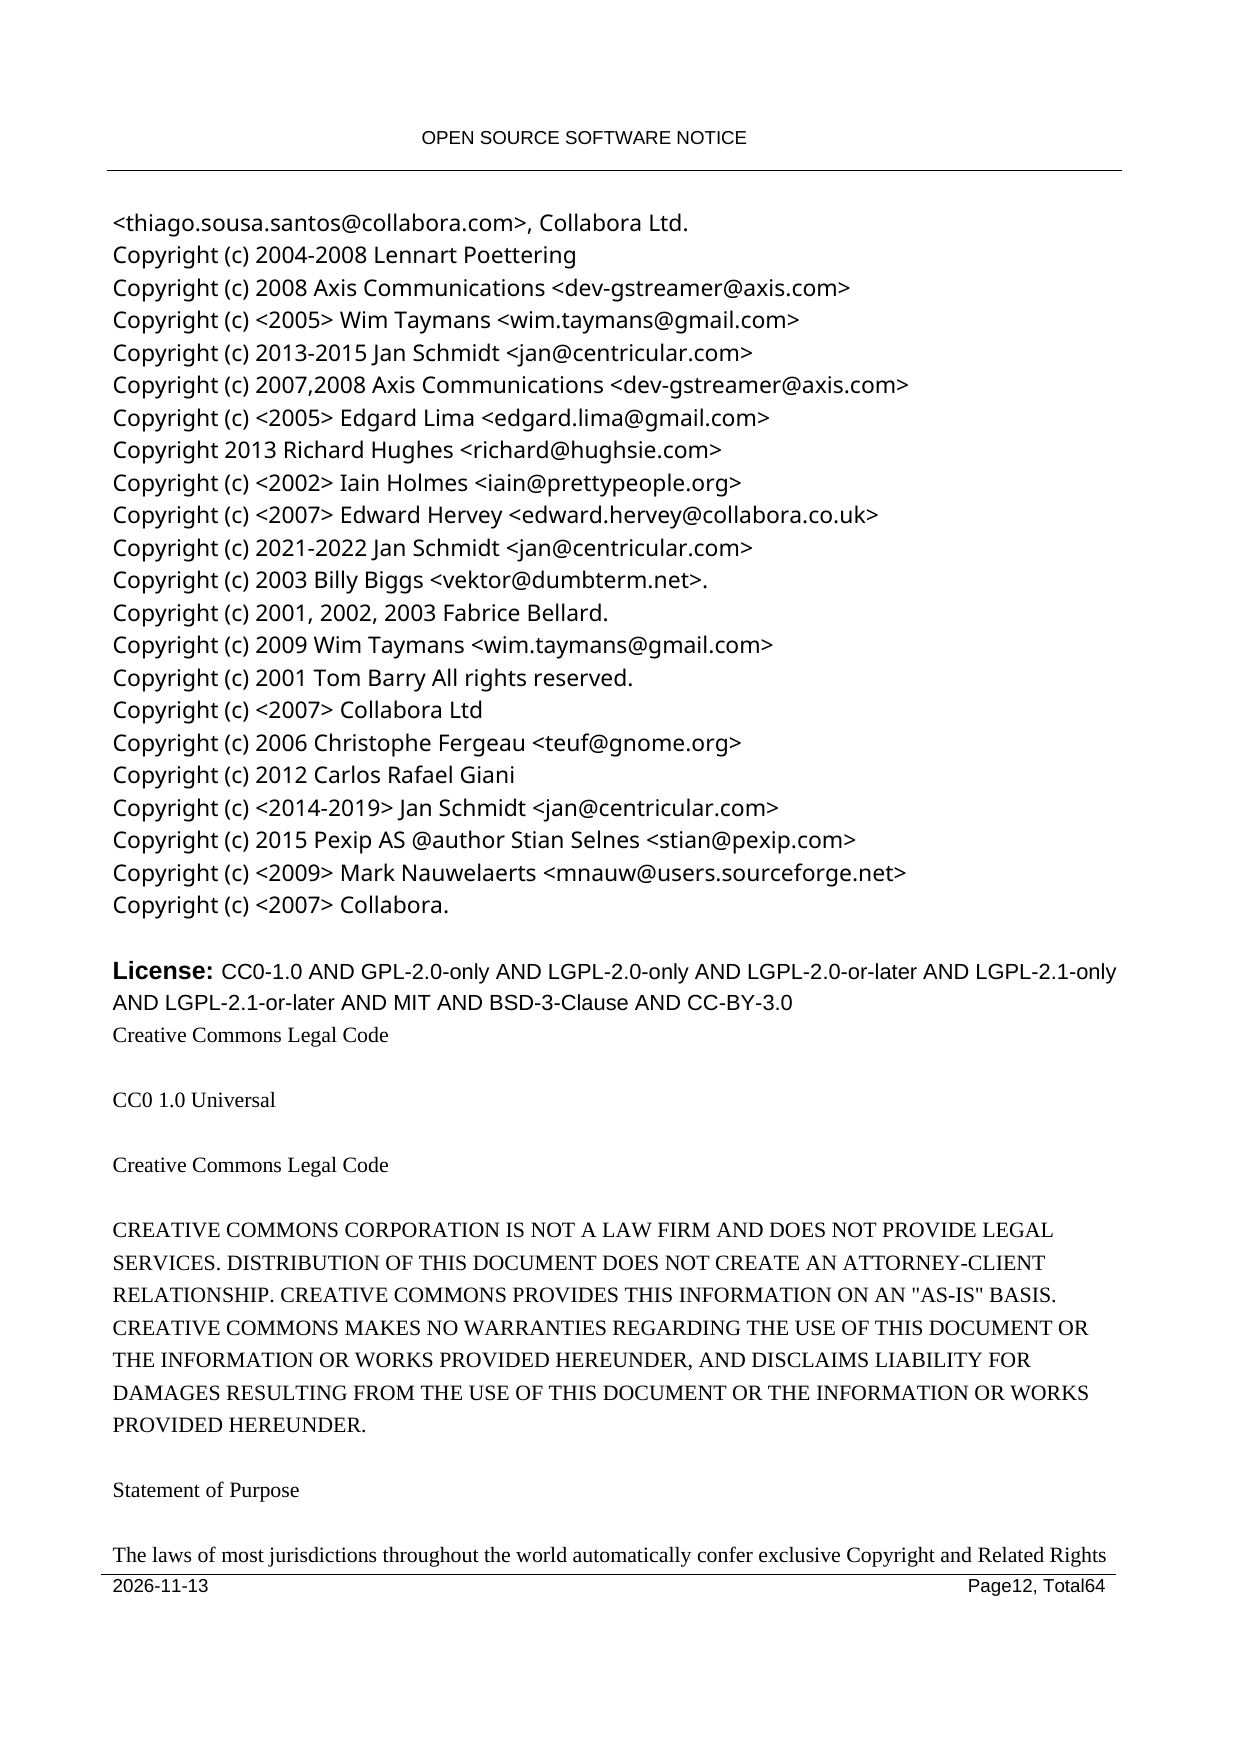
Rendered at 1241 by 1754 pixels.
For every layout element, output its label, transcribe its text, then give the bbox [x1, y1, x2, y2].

text License: CC0-1.0 AND GPL-2.0-only AND LGPL-2.0-only AND LGPL-2.0-or-later AND LGPL-2.1-only AND LGPL-2.1-or-later AND MIT AND BSD-3-Clause AND CC-BY-3.0 [112, 954, 1128, 1019]
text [112, 206, 1128, 954]
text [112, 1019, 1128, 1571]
